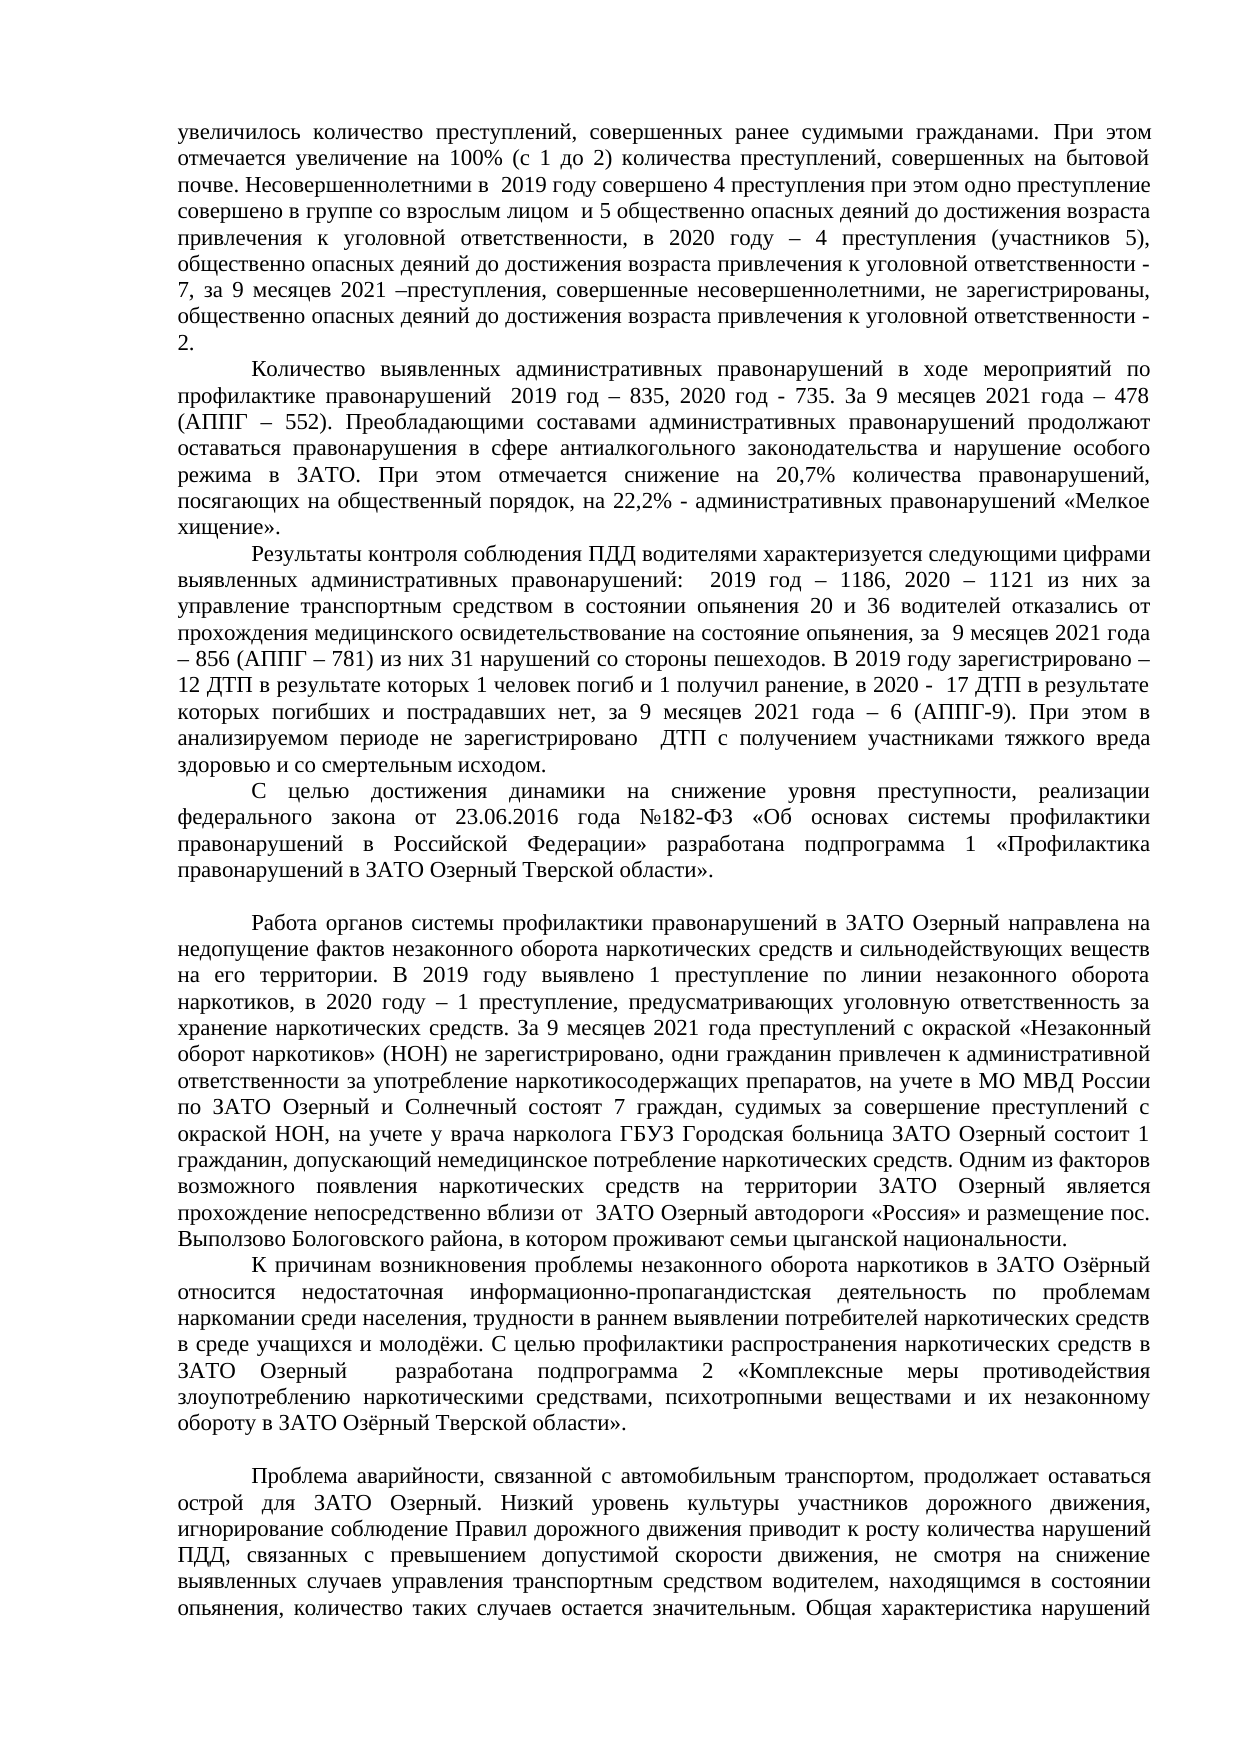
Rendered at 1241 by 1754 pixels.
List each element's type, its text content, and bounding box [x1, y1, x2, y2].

text Результаты контроля соблюдения ПДД водителями характеризуется следующими цифрами выявленных административных правонарушений: 2019 год – 1186, 2020 – 1121 из них за управление транспортным средством в состоянии опьянения 20 и 36 водителей отказались от прохождения медицинского освидетельствование на состояние опьянения, за 9 месяцев 2021 года – 856 (АППГ – 781) из них 31 нарушений со стороны пешеходов. В 2019 году зарегистрировано – 12 ДТП в результате которых 1 человек погиб и 1 получил ранение, в 2020 - 17 ДТП в результате которых погибших и пострадавших нет, за 9 месяцев 2021 года – 6 (АППГ-9). При этом в анализируемом периоде не зарегистрировано ДТП с получением участниками тяжкого вреда здоровью и со смертельным исходом. [177, 540, 1152, 777]
text С целью достижения динамики на снижение уровня преступности, реализации федерального закона от 23.06.2016 года №182-ФЗ «Об основах системы профилактики правонарушений в Российской Федерации» разработана подпрограмма 1 «Профилактика правонарушений в ЗАТО Озерный Тверской области». [177, 777, 1152, 882]
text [177, 118, 1152, 355]
text Количество выявленных административных правонарушений в ходе мероприятий по профилактике правонарушений 2019 год – 835, 2020 год - 735. За 9 месяцев 2021 года – 478 (АППГ – 552). Преобладающими составами административных правонарушений продолжают оставаться правонарушения в сфере антиалкогольного законодательства и нарушение особого режима в ЗАТО. При этом отмечается снижение на 20,7% количества правонарушений, посягающих на общественный порядок, на 22,2% - административных правонарушений «Мелкое хищение». [177, 355, 1152, 540]
text К причинам возникновения проблемы незаконного оборота наркотиков в ЗАТО Озёрный относится недостаточная информационно-пропагандистская деятельность по проблемам наркомании среди населения, трудности в раннем выявлении потребителей наркотических средств в среде учащихся и молодёжи. С целью профилактики распространения наркотических средств в ЗАТО Озерный разработана подпрограмма 2 «Комплексные меры противодействия злоупотреблению наркотическими средствами, психотропными веществами и их незаконному обороту в ЗАТО Озёрный Тверской области». [177, 1251, 1152, 1436]
text Работа органов системы профилактики правонарушений в ЗАТО Озерный направлена на недопущение фактов незаконного оборота наркотических средств и сильнодействующих веществ на его территории. В 2019 году выявлено 1 преступление по линии незаконного оборота наркотиков, в 2020 году – 1 преступление, предусматривающих уголовную ответственность за хранение наркотических средств. За 9 месяцев 2021 года преступлений с окраской «Незаконный оборот наркотиков» (НОН) не зарегистрировано, одни гражданин привлечен к административной ответственности за употребление наркотикосодержащих препаратов, на учете в МО МВД России по ЗАТО Озерный и Солнечный состоят 7 граждан, судимых за совершение преступлений с окраской НОН, на учете у врача нарколога ГБУЗ Городская больница ЗАТО Озерный состоит 1 гражданин, допускающий немедицинское потребление наркотических средств. Одним из факторов возможного появления наркотических средств на территории ЗАТО Озерный является прохождение непосредственно вблизи от ЗАТО Озерный автодороги «Россия» и размещение пос. Выползово Бологовского района, в котором проживают семьи цыганской национальности. [177, 909, 1152, 1251]
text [177, 1462, 1152, 1620]
